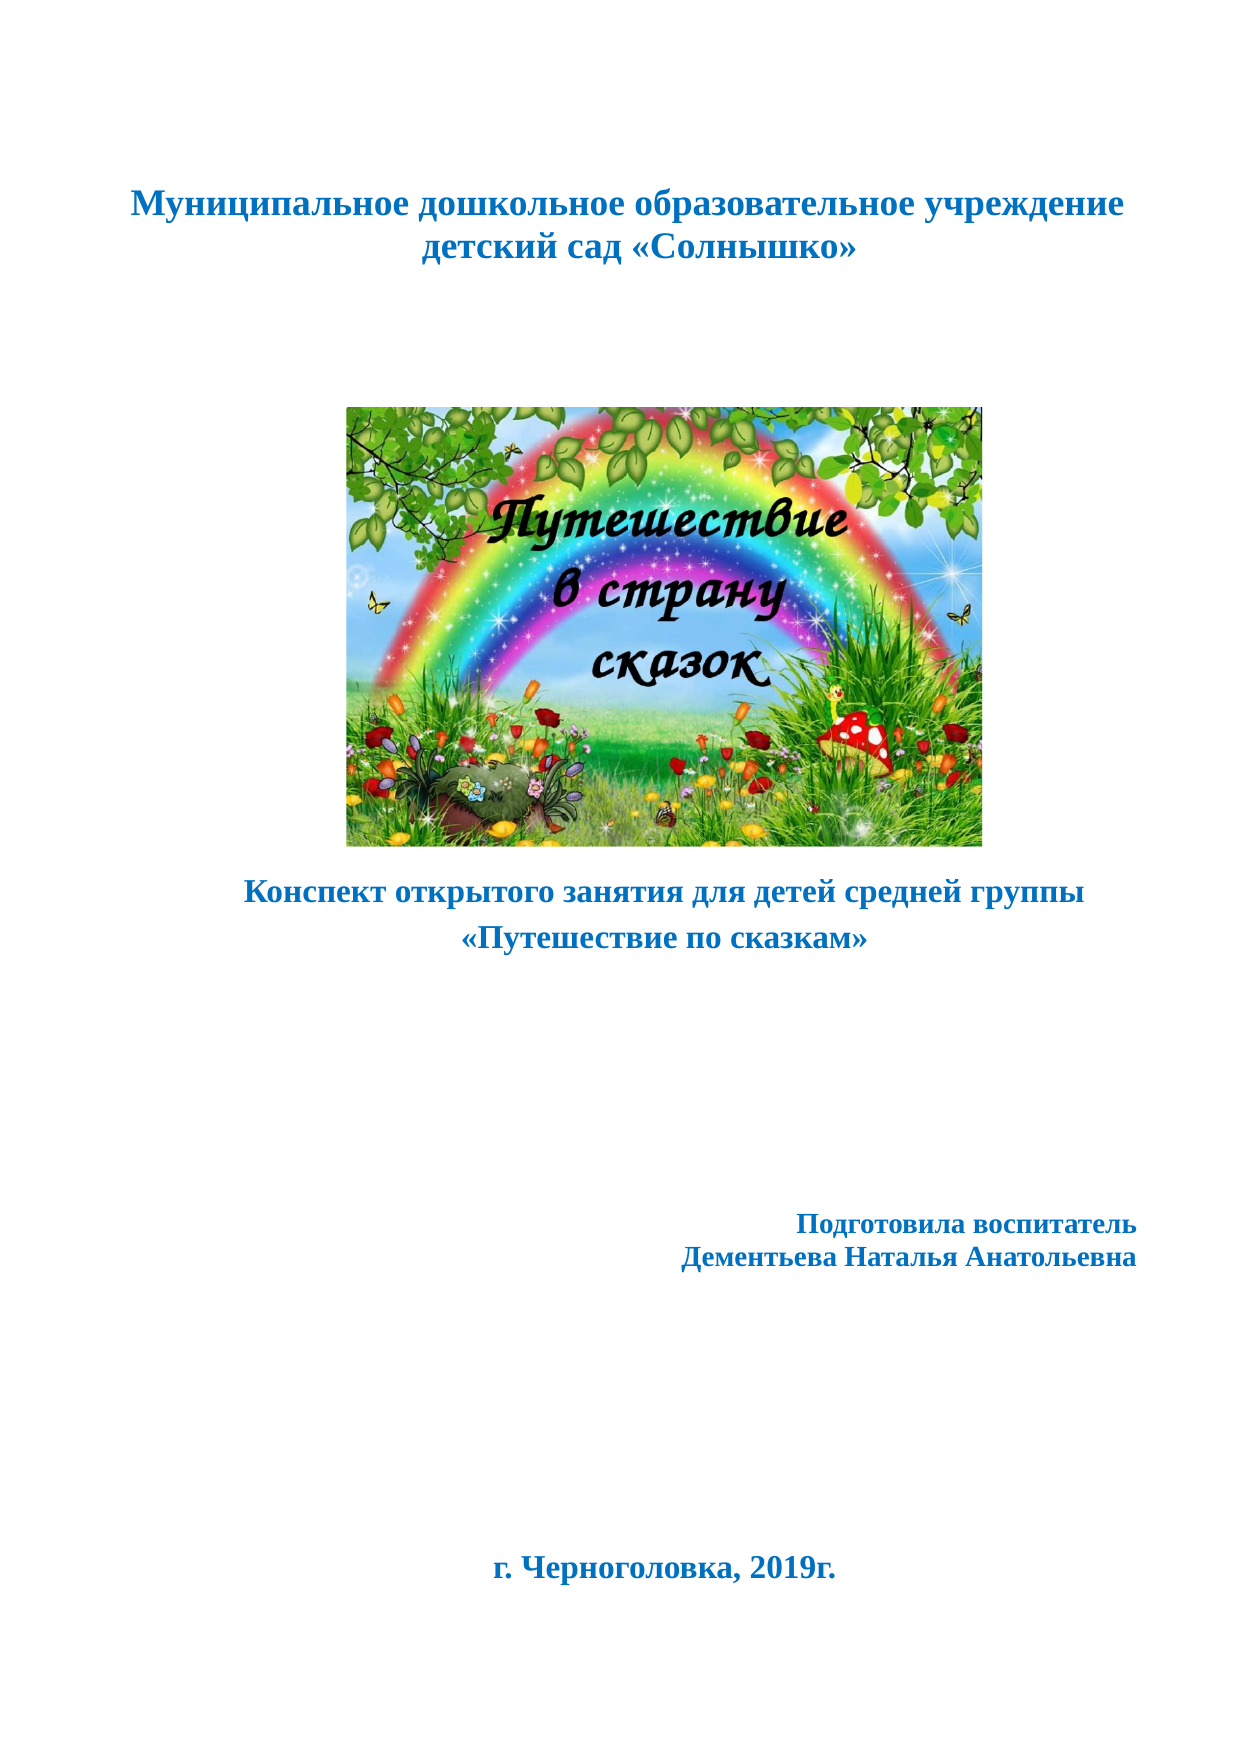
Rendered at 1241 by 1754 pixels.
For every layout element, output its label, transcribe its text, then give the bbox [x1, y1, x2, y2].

text Дементьева Наталья Анатольевна [133, 1239, 1137, 1273]
picture [346, 407, 983, 847]
text Конспект открытого занятия для детей средней группы «Путешествие по сказкам» [177, 862, 1152, 956]
text Муниципальное дошкольное образовательное учреждение [118, 181, 1137, 224]
text г. Черноголовка, 2019г. [177, 1539, 1152, 1586]
text Подготовила воспитатель [133, 1206, 1137, 1239]
text детский сад «Солнышко» [133, 224, 1137, 267]
